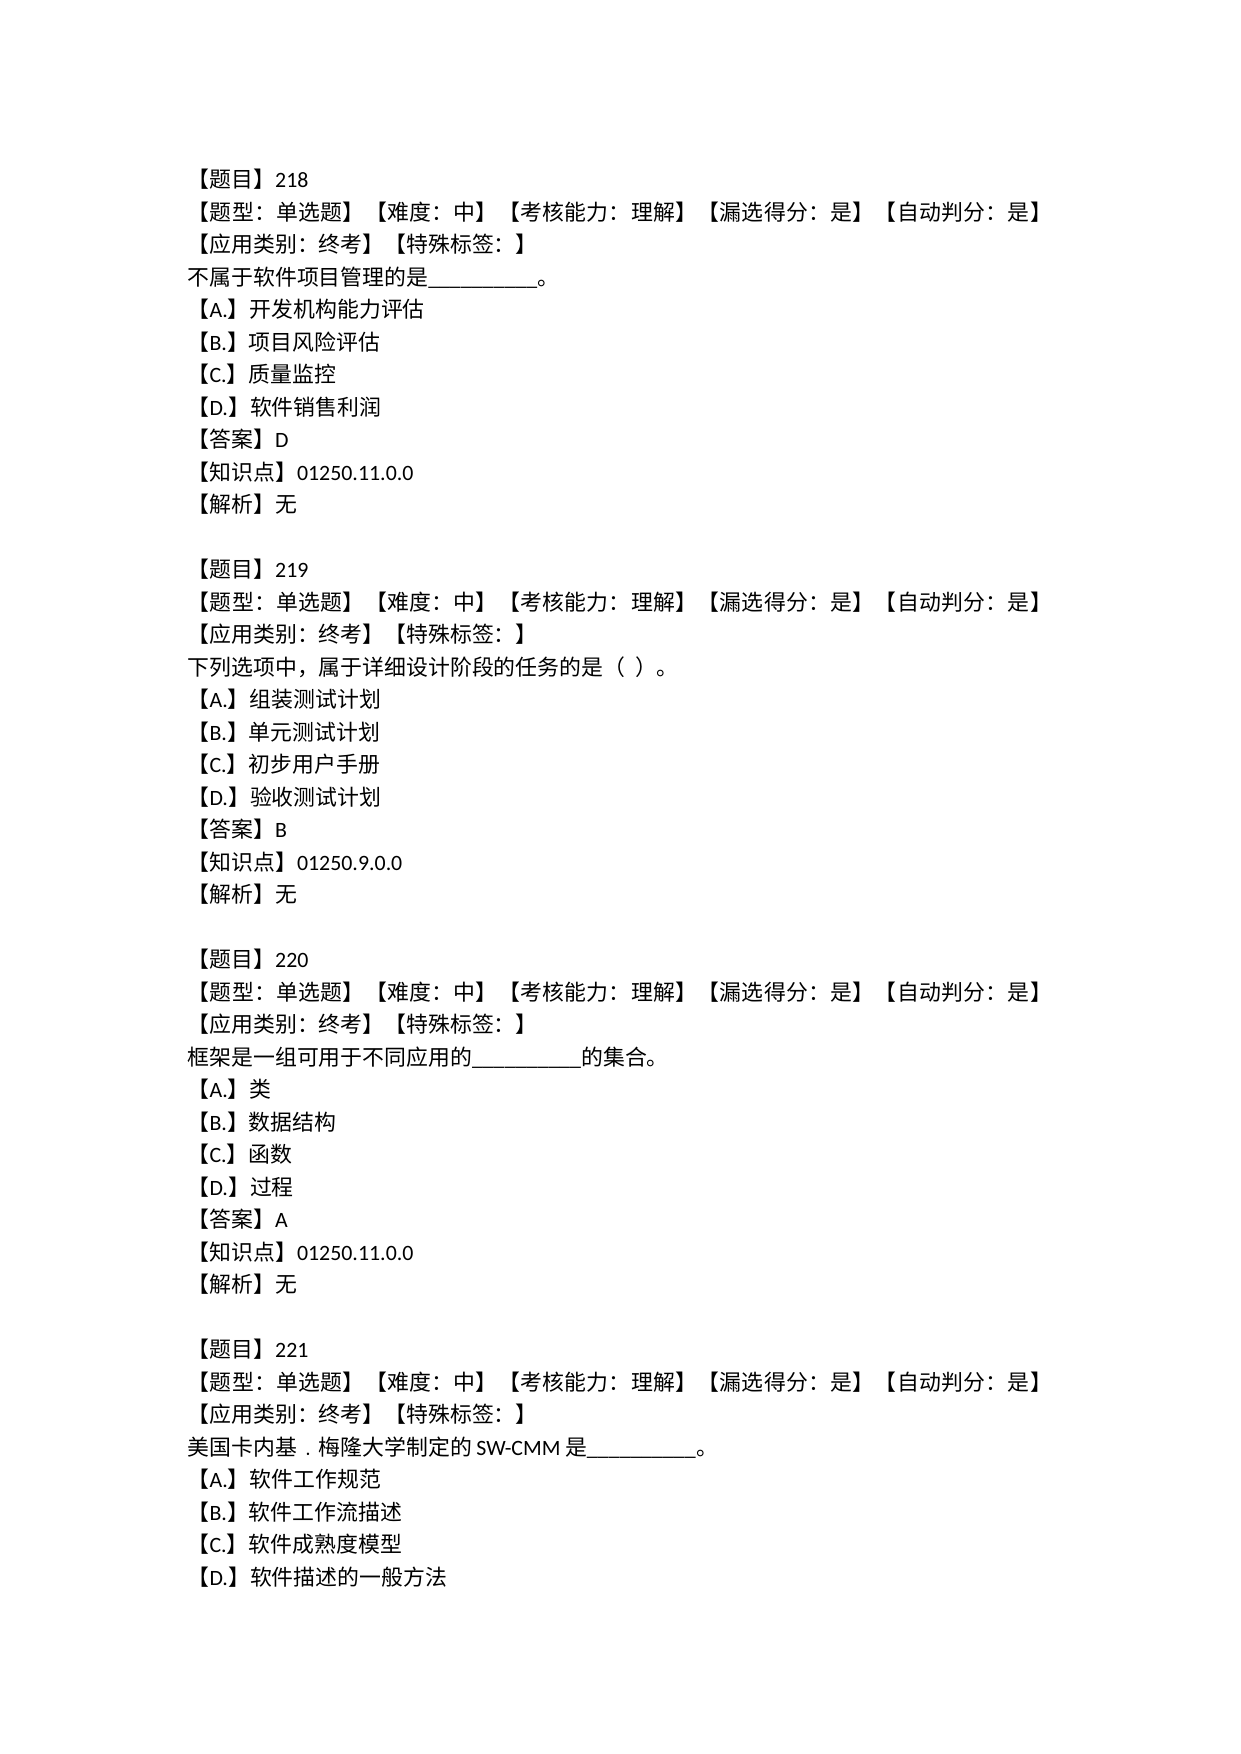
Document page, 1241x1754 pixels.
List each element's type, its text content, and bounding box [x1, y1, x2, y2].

text 【题目】220 [187, 942, 1053, 974]
text 【D.】验收测试计划 [187, 779, 1053, 812]
text 【答案】D [187, 422, 1053, 454]
text 下列选项中，属于详细设计阶段的任务的是（ ）。 [187, 649, 1053, 682]
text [187, 1364, 1053, 1429]
text 【A.】类 [187, 1072, 1053, 1104]
text 【答案】A [187, 1202, 1053, 1234]
text 【题目】218 [187, 162, 1053, 194]
text 【B.】软件工作流描述 [187, 1494, 1053, 1527]
text 【B.】数据结构 [187, 1104, 1053, 1137]
text 【A.】开发机构能力评估 [187, 292, 1053, 324]
text 【D.】软件描述的一般方法 [187, 1559, 1053, 1592]
text 【答案】B [187, 812, 1053, 844]
text 【解析】无 [187, 877, 1053, 909]
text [187, 194, 1053, 259]
text 【题型：单选题】【难度：中】【考核能力：理解】【漏选得分：是】【自动判分：是】【应用类别：终考】【特殊标签：】 [187, 584, 1053, 649]
text 美国卡内基﹒梅隆大学制定的SW-CMM是__________。 [187, 1429, 1053, 1462]
text 【题目】219 [187, 552, 1053, 584]
text 【A.】组装测试计划 [187, 682, 1053, 714]
text 框架是一组可用于不同应用的__________的集合。 [187, 1039, 1053, 1072]
text 【解析】无 [187, 487, 1053, 519]
text 不属于软件项目管理的是__________。 [187, 259, 1053, 292]
text 【C.】函数 [187, 1137, 1053, 1169]
text 【D.】软件销售利润 [187, 389, 1053, 422]
text 【C.】初步用户手册 [187, 747, 1053, 779]
text 【题目】221 [187, 1332, 1053, 1364]
text 【B.】单元测试计划 [187, 714, 1053, 747]
text 【知识点】01250.11.0.0 [187, 1234, 1053, 1267]
text 【C.】软件成熟度模型 [187, 1527, 1053, 1559]
text 【题型：单选题】【难度：中】【考核能力：理解】【漏选得分：是】【自动判分：是】【应用类别：终考】【特殊标签：】 [187, 974, 1053, 1039]
text 【B.】项目风险评估 [187, 324, 1053, 357]
text 【C.】质量监控 [187, 357, 1053, 389]
text 【解析】无 [187, 1267, 1053, 1299]
text 【知识点】01250.9.0.0 [187, 844, 1053, 877]
text 【A.】软件工作规范 [187, 1462, 1053, 1494]
text 【知识点】01250.11.0.0 [187, 454, 1053, 487]
text 【D.】过程 [187, 1169, 1053, 1202]
